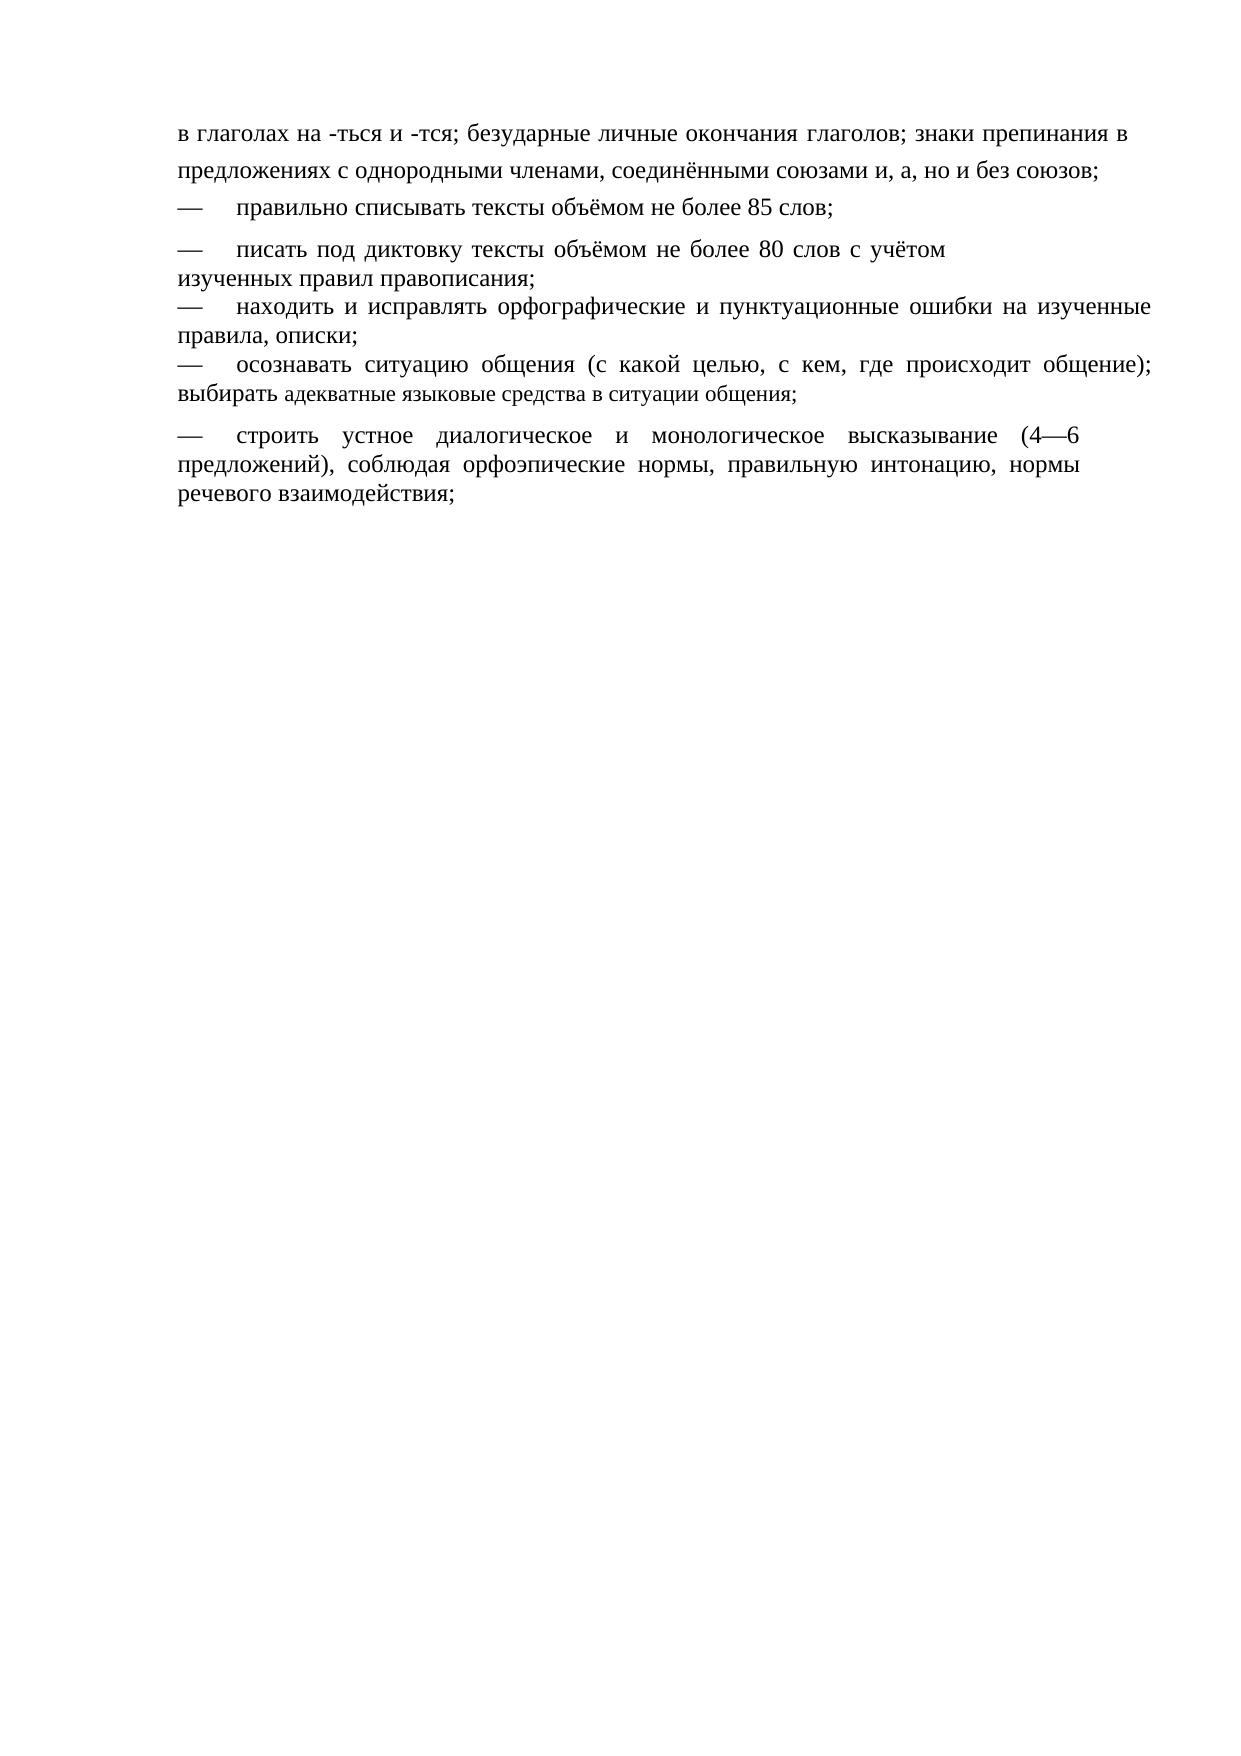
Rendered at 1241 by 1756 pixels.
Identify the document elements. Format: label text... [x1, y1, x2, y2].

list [177, 118, 1128, 184]
list строить устное диалогическое и монологическое высказывание (4—6 предложений), соблюдая орфоэпические нормы, правильную интонацию, нормы речевого взаимодействия; [177, 420, 1080, 506]
list находить и исправлять орфографические и пунктуационные ошибки на изученные правила, описки; [177, 291, 1152, 349]
list писать под диктовку тексты объёмом не более 80 слов с учётом изученных правил правописания; [177, 234, 946, 291]
list правильно списывать тексты объёмом не более 85 слов; [177, 192, 1152, 220]
list осознавать ситуацию общения (с какой целью, с кем, где происходит общение); выбирать адекватные языковые средства в ситуации общения; [177, 349, 1152, 406]
